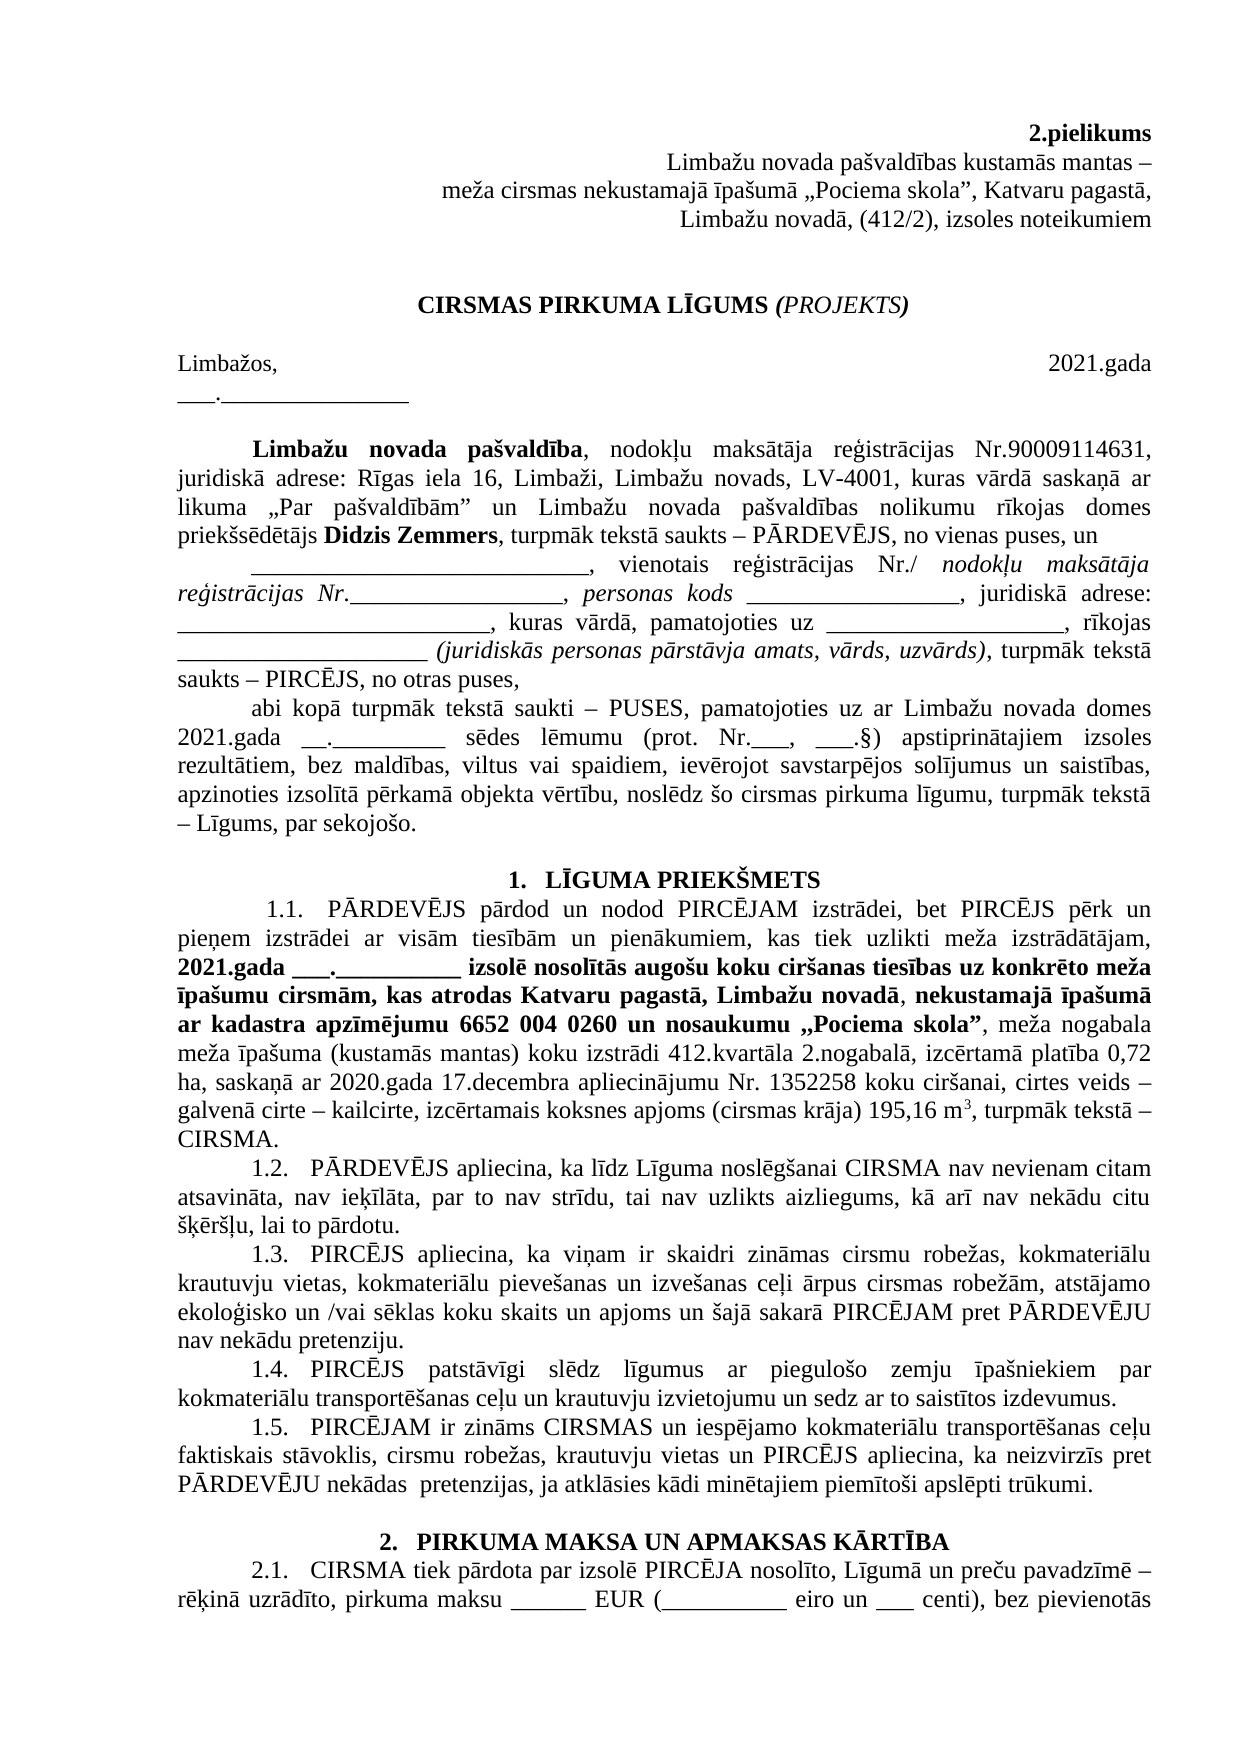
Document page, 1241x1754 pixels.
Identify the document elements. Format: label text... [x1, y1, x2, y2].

text Limbažos, 2021.gada ___._______________ [177, 348, 1152, 406]
list PĀRDEVĒJS apliecina, ka līdz Līguma noslēgšanai CIRSMA nav nevienam citam atsavināta, nav ieķīlāta, par to nav strīdu, tai nav uzlikts aizliegums, kā arī nav nekādu citu šķēršļu, lai to pārdotu. [177, 1153, 1152, 1239]
list PIRKUMA MAKSA UN APMAKSAS KĀRTĪBA [177, 1527, 1152, 1556]
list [177, 1556, 1152, 1613]
list PIRCĒJS apliecina, ka viņam ir skaidri zināmas cirsmu robežas, kokmateriālu krautuvju vietas, kokmateriālu pievešanas un izvešanas ceļi ārpus cirsmas robežām, atstājamo ekoloģisko un /vai sēklas koku skaits un apjoms un šajā sakarā PIRCĒJAM pret PĀRDEVĒJU nav nekādu pretenziju. [177, 1239, 1152, 1354]
list PIRCĒJS patstāvīgi slēdz līgumus ar piegulošo zemju īpašniekiem par kokmateriālu transportēšanas ceļu un krautuvju izvietojumu un sedz ar to saistītos izdevumus. [177, 1354, 1152, 1412]
text Limbažu novada pašvaldība, nodokļu maksātāja reģistrācijas Nr.90009114631, juridiskā adrese: Rīgas iela 16, Limbaži, Limbažu novads, LV-4001, kuras vārdā saskaņā ar likuma „Par pašvaldībām” un Limbažu novada pašvaldības nolikumu rīkojas domes priekšsēdētājs Didzis Zemmers, turpmāk tekstā saukts – PĀRDEVĒJS, no vienas puses, un [177, 434, 1152, 549]
text abi kopā turpmāk tekstā saukti – PUSES, pamatojoties uz ar Limbažu novada domes 2021.gada __._________ sēdes lēmumu (prot. Nr.___, ___.§) apstiprinātajiem izsoles rezultātiem, bez maldības, viltus vai spaidiem, ievērojot savstarpējos solījumus un saistības, apzinoties izsolītā pērkamā objekta vērtību, noslēdz šo cirsmas pirkuma līgumu, turpmāk tekstā – Līgums, par sekojošo. [177, 693, 1152, 837]
text ___________________________, vienotais reģistrācijas Nr./ nodokļu maksātāja reģistrācijas Nr._________________, personas kods _________________, juridiskā adrese: _________________________, kuras vārdā, pamatojoties uz ___________________, rīkojas ____________________ (juridiskās personas pārstāvja amats, vārds, uzvārds), turpmāk tekstā saukts – PIRCĒJS, no otras puses, [177, 549, 1152, 693]
list PĀRDEVĒJS pārdod un nodod PIRCĒJAM izstrādei, bet PIRCĒJS pērk un pieņem izstrādei ar visām tiesībām un pienākumiem, kas tiek uzlikti meža izstrādātājam, 2021.gada ___.__________ izsolē nosolītās augošu koku ciršanas tiesības uz konkrēto meža īpašumu cirsmām, kas atrodas Katvaru pagastā, Limbažu novadā, nekustamajā īpašumā ar kadastra apzīmējumu 6652 004 0260 un nosaukumu ,,Pociema skola”, meža nogabala meža īpašuma (kustamās mantas) koku izstrādi 412.kvartāla 2.nogabalā, izcērtamā platība 0,72 ha, saskaņā ar 2020.gada 17.decembra apliecinājumu Nr. 1352258 koku ciršanai, cirtes veids – galvenā cirte – kailcirte, izcērtamais koksnes apjoms (cirsmas krāja) 195,16 m3, turpmāk tekstā – CIRSMA. [177, 894, 1152, 1153]
text CIRSMAS Pirkuma līgums (projekts) [177, 291, 1152, 319]
list PIRCĒJAM ir zināms CIRSMAS un iespējamo kokmateriālu transportēšanas ceļu faktiskais stāvoklis, cirsmu robežas, krautuvju vietas un PIRCĒJS apliecina, ka neizvirzīs pret PĀRDEVĒJU nekādas pretenzijas, ja atklāsies kādi minētajiem piemītoši apslēpti trūkumi. [177, 1412, 1152, 1498]
list LĪGUMA PRIEKŠMETS [177, 866, 1152, 894]
text meža cirsmas nekustamajā īpašumā „Pociema skola”, Katvaru pagastā, [177, 176, 1152, 204]
text Limbažu novada pašvaldības kustamās mantas – [177, 147, 1152, 176]
text 2.pielikums [477, 118, 1152, 147]
text Limbažu novadā, (412/2), izsoles noteikumiem [177, 204, 1152, 233]
